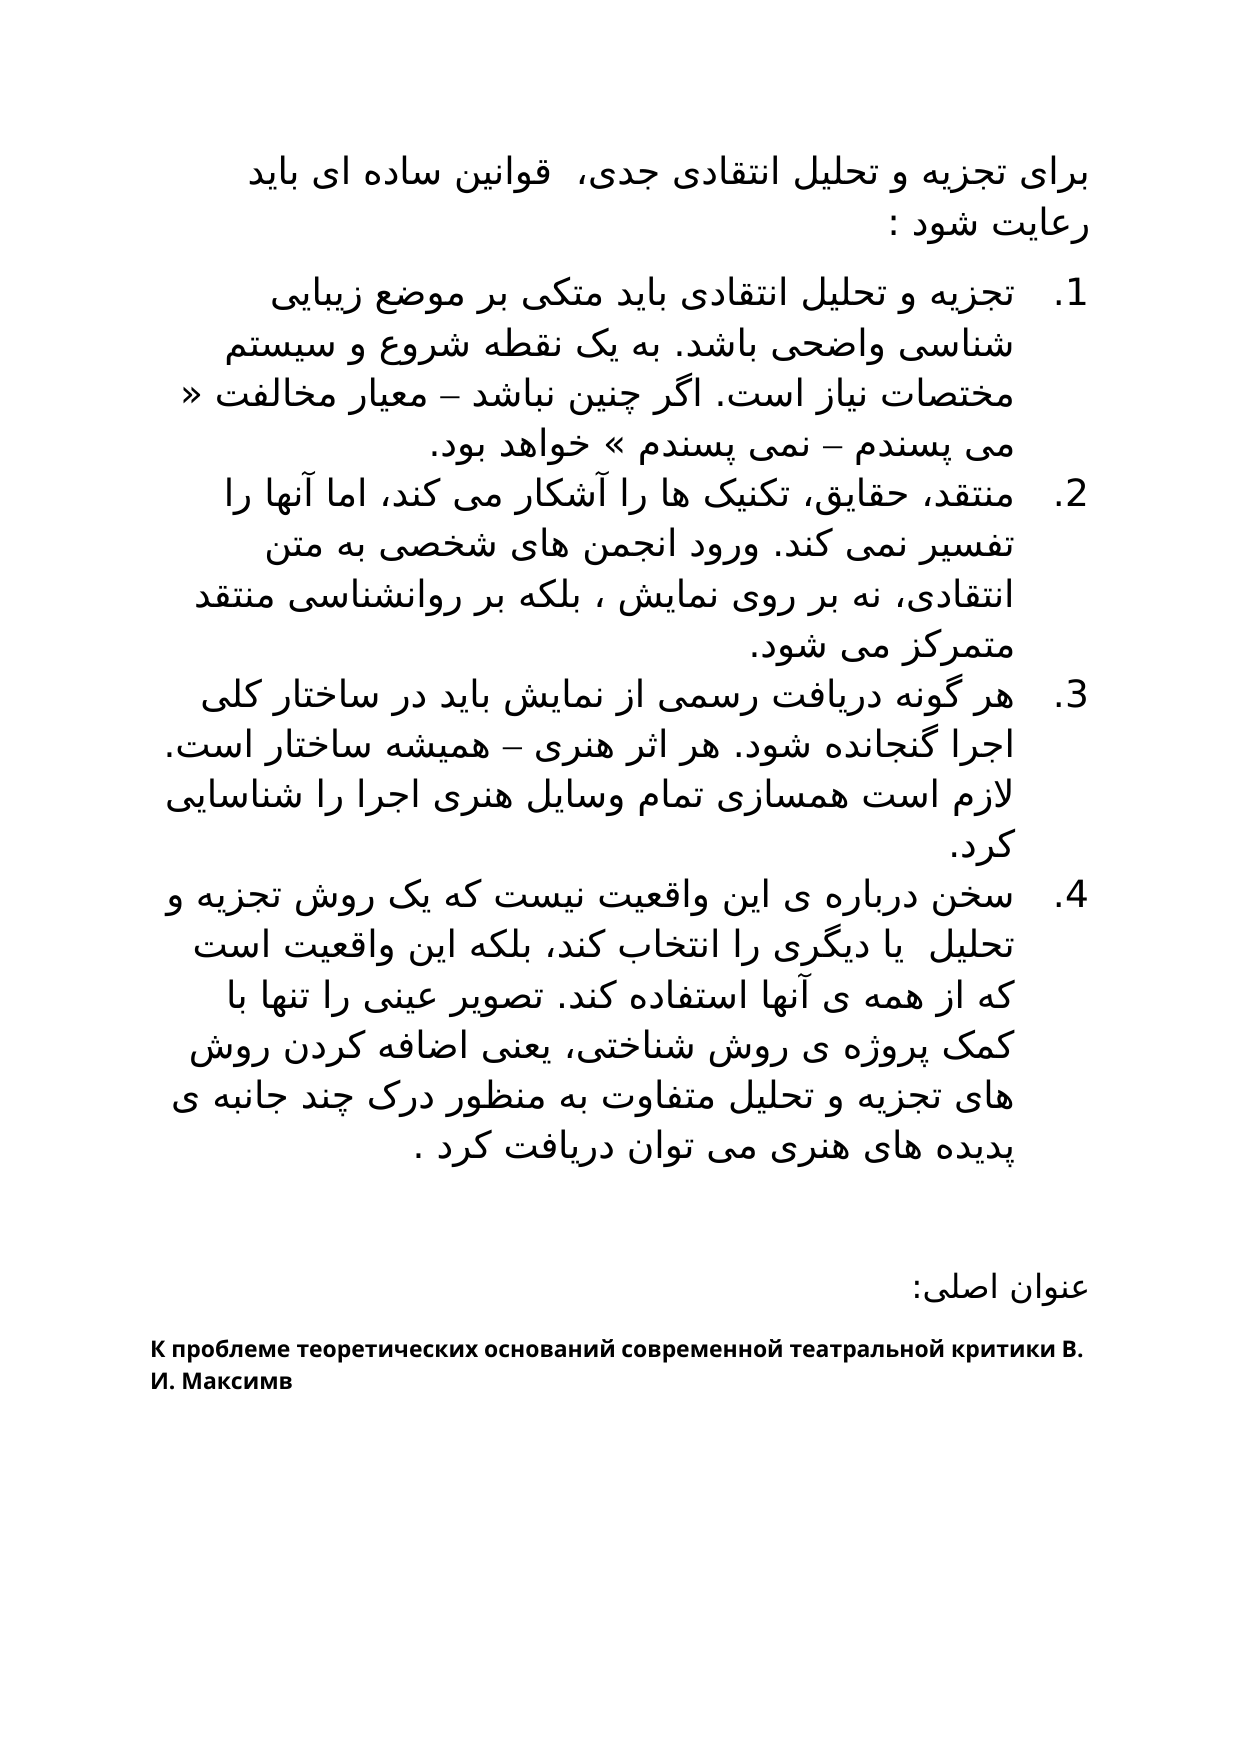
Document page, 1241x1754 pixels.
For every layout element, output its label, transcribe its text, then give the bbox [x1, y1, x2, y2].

list منتقد، حقایق، تکنیک ها را آشکار می کند، اما آنها را تفسیر نمی کند. ورود انجمن های شخصی به متن انتقادی، نه بر روی نمایش ، بلکه بر روانشناسی منتقد متمرکز می شود. [150, 472, 1053, 666]
list هر گونه دریافت رسمی از نمایش باید در ساختار کلی اجرا گنجانده شود. هر اثر هنری – همیشه ساختار است. لازم است همسازی تمام وسایل هنری اجرا را شناسایی کرد. [150, 672, 1053, 867]
text برای تجزیه و تحلیل انتقادی جدی، قوانین ساده ای باید رعایت شود : [150, 150, 1090, 244]
text عنوان اصلی: [150, 1268, 1090, 1307]
list سخن درباره ی این واقعیت نیست که یک روش تجزیه و تحلیل یا دیگری را انتخاب کند، بلکه این واقعیت است که از همه ی آنها استفاده کند. تصویر عینی را تنها با کمک پروژه ی روش شناختی، یعنی اضافه کردن روش های تجزیه و تحلیل متفاوت به منظور درک چند جانبه ی پدیده های هنری می توان دریافت کرد . [150, 873, 1053, 1167]
list تجزیه و تحلیل انتقادی باید متکی بر موضع زیبایی شناسی واضحی باشد. به یک نقطه شروع و سیستم مختصات نیاز است. اگر چنین نباشد – معیار مخالفت « می پسندم – نمی پسندم » خواهد بود. [150, 271, 1053, 465]
text К проблеме теоретических оснований современной театральной критики В. И. Максимв [150, 1333, 1090, 1396]
